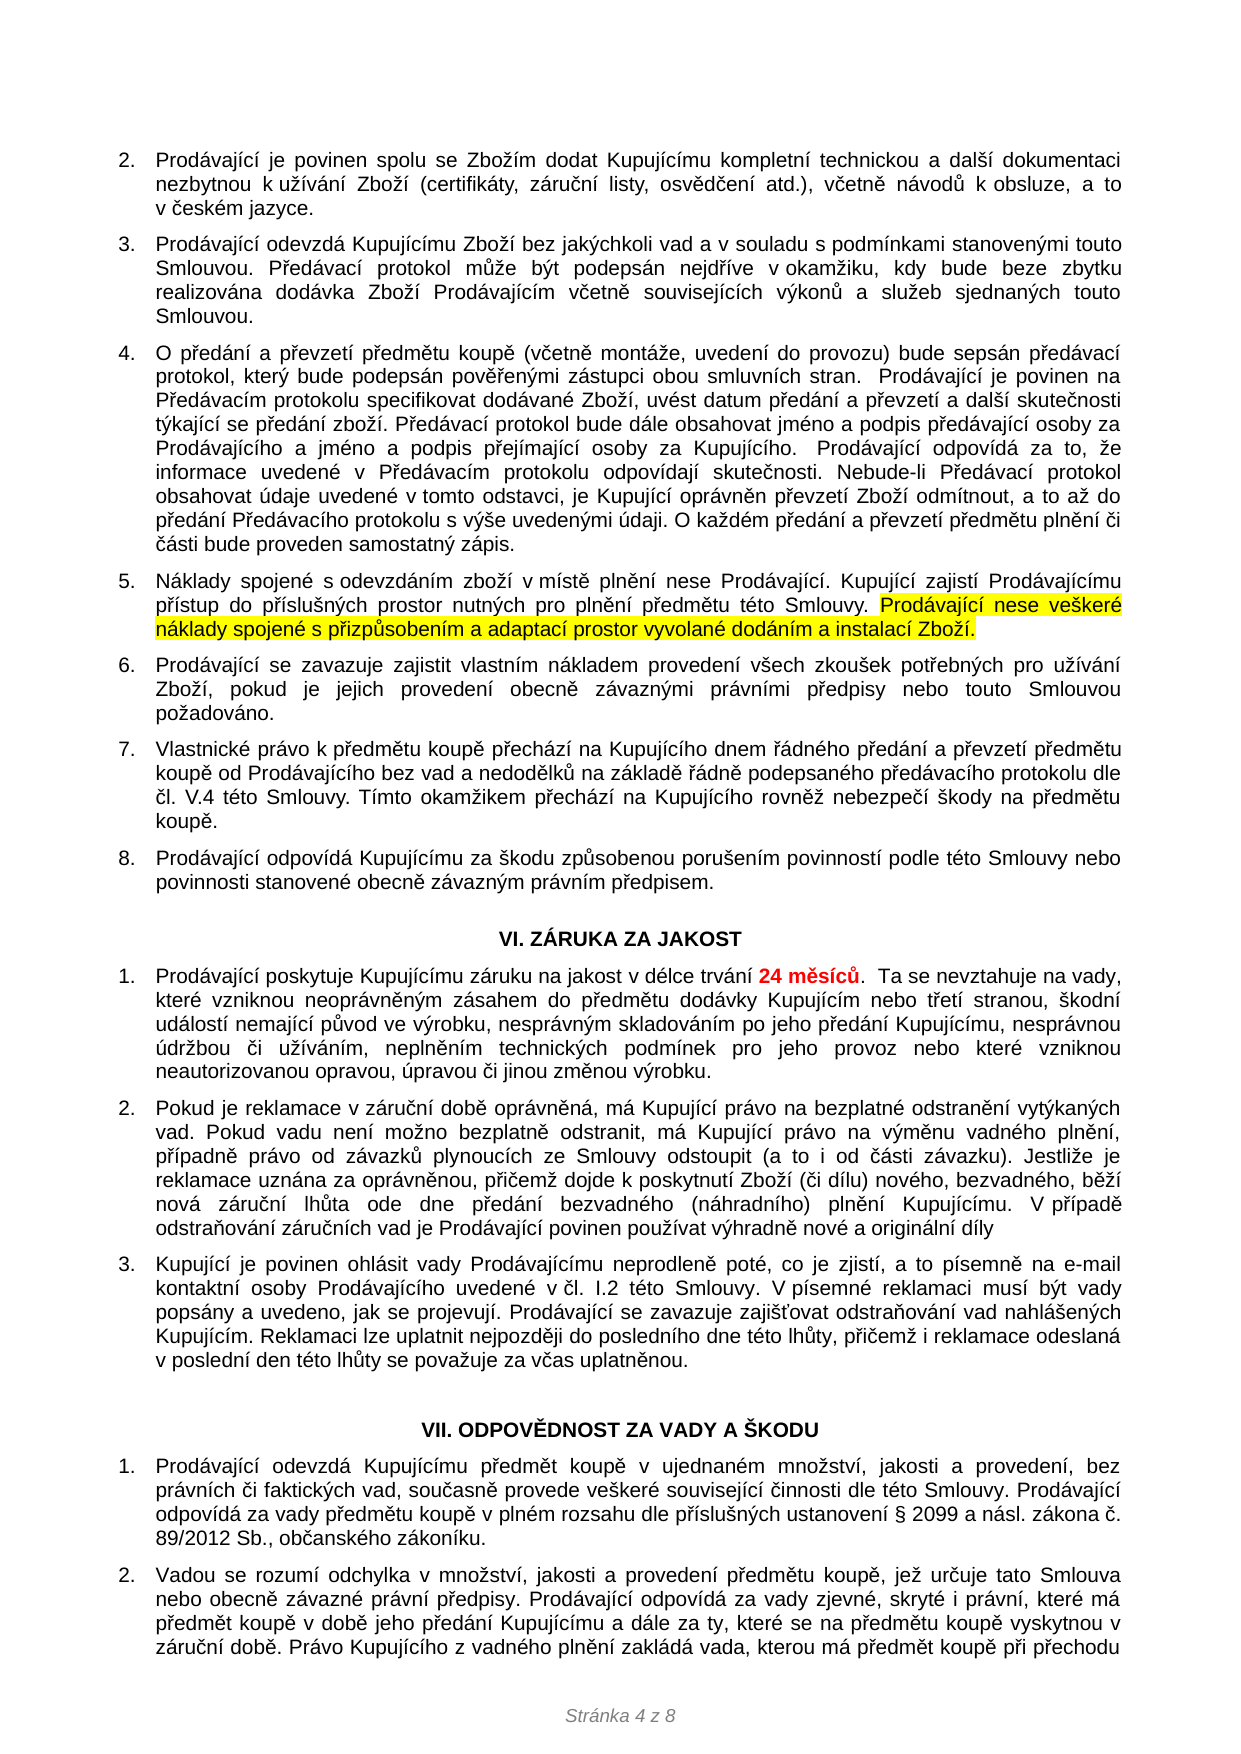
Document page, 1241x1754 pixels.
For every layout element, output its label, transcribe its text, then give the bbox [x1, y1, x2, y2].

list Prodávající se zavazuje zajistit vlastním nákladem provedení všech zkoušek potřebných pro užívání Zboží, pokud je jejich provedení obecně závaznými právními předpisy nebo touto Smlouvou požadováno. [118, 653, 1122, 725]
list Prodávající odpovídá Kupujícímu za škodu způsobenou porušením povinností podle této Smlouvy nebo povinnosti stanovené obecně závazným právním předpisem. [118, 846, 1122, 893]
list Prodávající je povinen spolu se Zbožím dodat Kupujícímu kompletní technickou a další dokumentaci nezbytnou k užívání Zboží (certifikáty, záruční listy, osvědčení atd.), včetně návodů k obsluze, a to v českém jazyce. [118, 148, 1122, 219]
text VII. ODPOVĚDNOST ZA VADY A ŠKODU [118, 1418, 1122, 1442]
text VI. ZÁRUKA ZA JAKOST [118, 927, 1122, 951]
list Vlastnické právo k předmětu koupě přechází na Kupujícího dnem řádného předání a převzetí předmětu koupě od Prodávajícího bez vad a nedodělků na základě řádně podepsaného předávacího protokolu dle čl. V.4 této Smlouvy. Tímto okamžikem přechází na Kupujícího rovněž nebezpečí škody na předmětu koupě. [118, 737, 1122, 833]
list Prodávající odevzdá Kupujícímu Zboží bez jakýchkoli vad a v souladu s podmínkami stanovenými touto Smlouvou. Předávací protokol může být podepsán nejdříve v okamžiku, kdy bude beze zbytku realizována dodávka Zboží Prodávajícím včetně souvisejících výkonů a služeb sjednaných touto Smlouvou. [118, 232, 1122, 328]
list Kupující je povinen ohlásit vady Prodávajícímu neprodleně poté, co je zjistí, a to písemně na e-mail kontaktní osoby Prodávajícího uvedené v čl. I.2 této Smlouvy. V písemné reklamaci musí být vady popsány a uvedeno, jak se projevují. Prodávající se zavazuje zajišťovat odstraňování vad nahlášených Kupujícím. Reklamaci lze uplatnit nejpozději do posledního dne této lhůty, přičemž i reklamace odeslaná v poslední den této lhůty se považuje za včas uplatněnou. [118, 1252, 1122, 1372]
list Prodávající odevzdá Kupujícímu předmět koupě v ujednaném množství, jakosti a provedení, bez právních či faktických vad, současně provede veškeré související činnosti dle této Smlouvy. Prodávající odpovídá za vady předmětu koupě v plném rozsahu dle příslušných ustanovení § 2099 a násl. zákona č. 89/2012 Sb., občanského zákoníku. [118, 1454, 1122, 1550]
list Prodávající poskytuje Kupujícímu záruku na jakost v délce trvání 24 měsíců. Ta se nevztahuje na vady, které vzniknou neoprávněným zásahem do předmětu dodávky Kupujícím nebo třetí stranou, škodní událostí nemající původ ve výrobku, nesprávným skladováním po jeho předání Kupujícímu, nesprávnou údržbou či užíváním, neplněním technických podmínek pro jeho provoz nebo které vzniknou neautorizovanou opravou, úpravou či jinou změnou výrobku. [118, 963, 1122, 1083]
list O předání a převzetí předmětu koupě (včetně montáže, uvedení do provozu) bude sepsán předávací protokol, který bude podepsán pověřenými zástupci obou smluvních stran. Prodávající je povinen na Předávacím protokolu specifikovat dodávané Zboží, uvést datum předání a převzetí a další skutečnosti týkající se předání zboží. Předávací protokol bude dále obsahovat jméno a podpis předávající osoby za Prodávajícího a jméno a podpis přejímající osoby za Kupujícího. Prodávající odpovídá za to, že informace uvedené v Předávacím protokolu odpovídají skutečnosti. Nebude-li Předávací protokol obsahovat údaje uvedené v tomto odstavci, je Kupující oprávněn převzetí Zboží odmítnout, a to až do předání Předávacího protokolu s výše uvedenými údaji. O každém předání a převzetí předmětu plnění či části bude proveden samostatný zápis. [118, 340, 1122, 556]
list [118, 1563, 1122, 1658]
list Náklady spojené s odevzdáním zboží v místě plnění nese Prodávající. Kupující zajistí Prodávajícímu přístup do příslušných prostor nutných pro plnění předmětu této Smlouvy. Prodávající nese veškeré náklady spojené s přizpůsobením a adaptací prostor vyvolané dodáním a instalací Zboží. [118, 568, 1122, 640]
list Pokud je reklamace v záruční době oprávněná, má Kupující právo na bezplatné odstranění vytýkaných vad. Pokud vadu není možno bezplatně odstranit, má Kupující právo na výměnu vadného plnění, případně právo od závazků plynoucích ze Smlouvy odstoupit (a to i od části závazku). Jestliže je reklamace uznána za oprávněnou, přičemž dojde k poskytnutí Zboží (či dílu) nového, bezvadného, běží nová záruční lhůta ode dne předání bezvadného (náhradního) plnění Kupujícímu. V případě odstraňování záručních vad je Prodávající povinen používat výhradně nové a originální díly [118, 1096, 1122, 1239]
